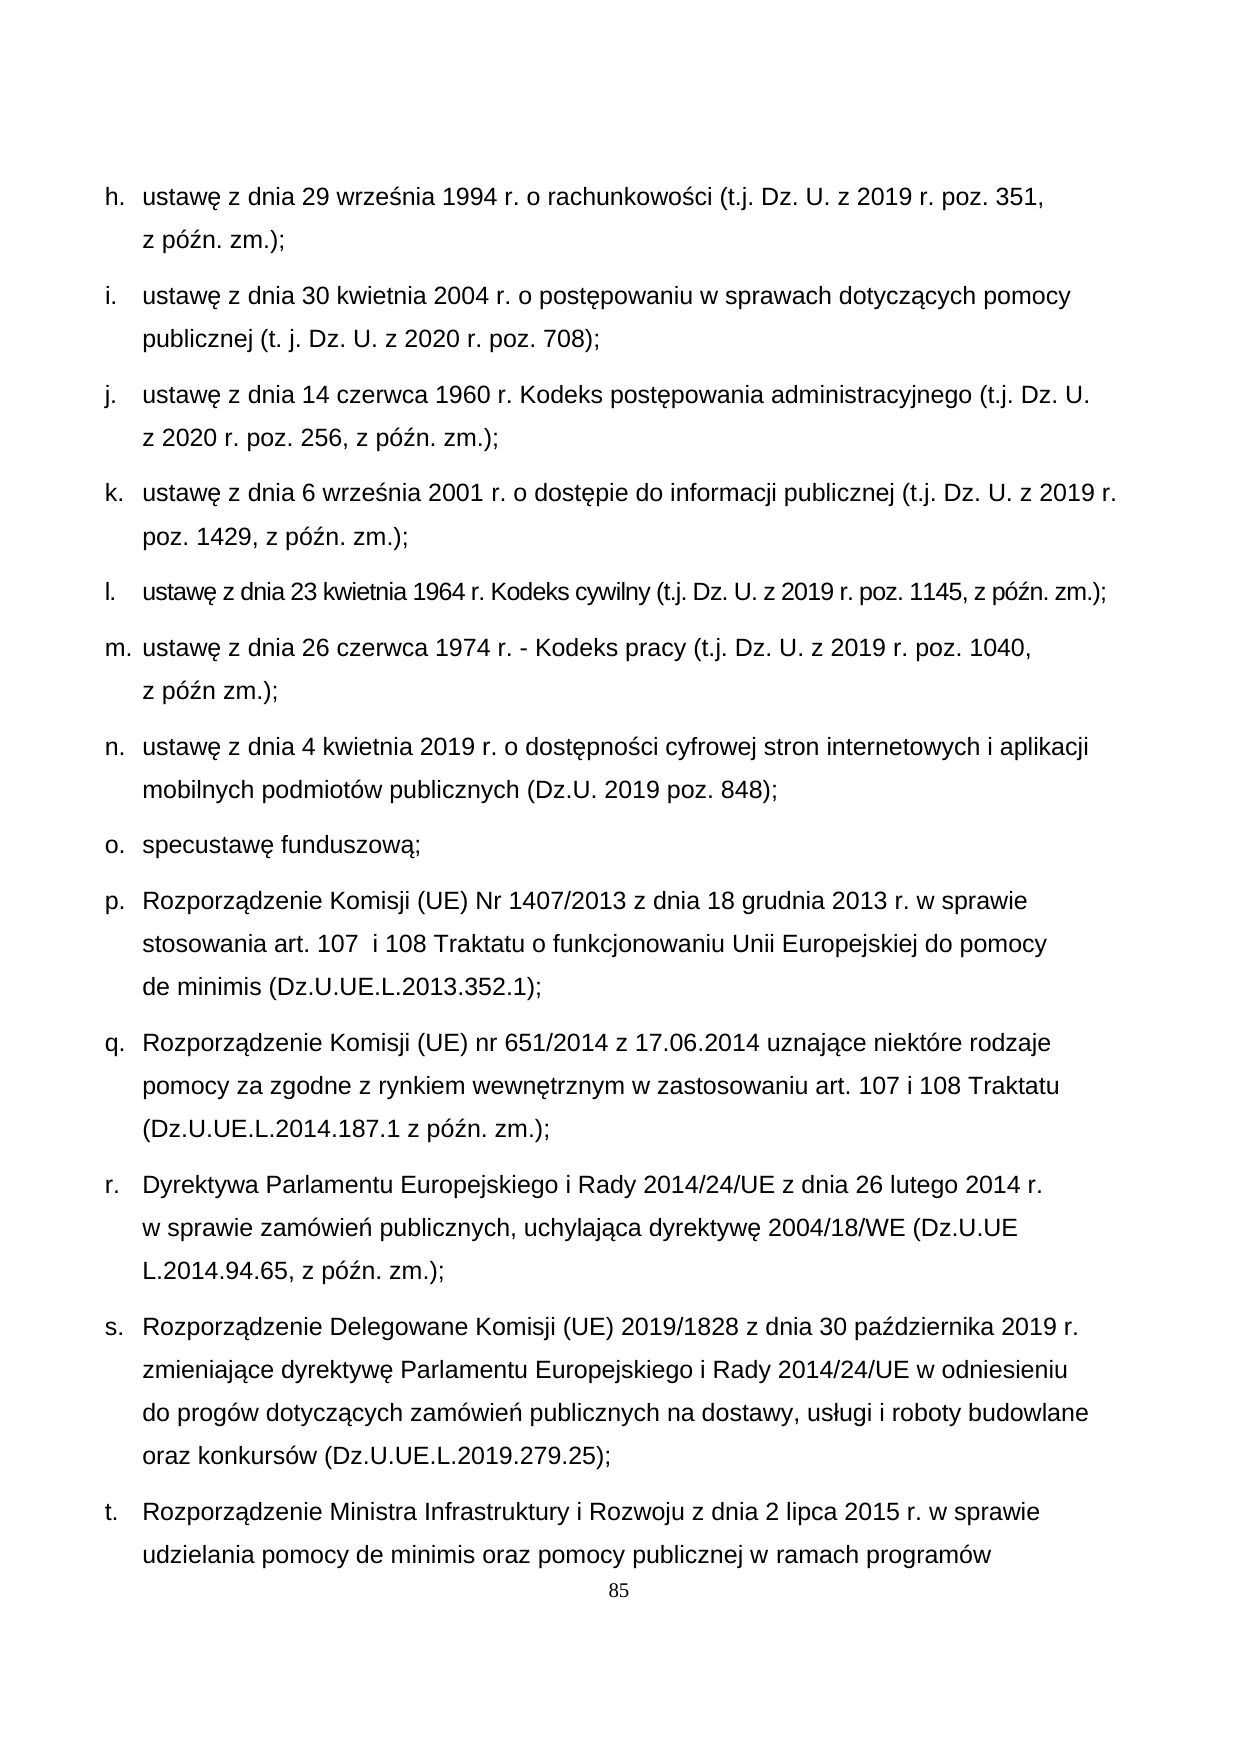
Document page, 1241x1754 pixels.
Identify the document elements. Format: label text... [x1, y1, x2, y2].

list Dyrektywa Parlamentu Europejskiego i Rady 2014/24/UE z dnia 26 lutego 2014 r. w sprawie zamówień publicznych, uchylająca dyrektywę 2004/18/WE (Dz.U.UE L.2014.94.65, z późn. zm.); [104, 1169, 1125, 1284]
list ustawę z dnia 30 kwietnia 2004 r. o postępowaniu w sprawach dotyczących pomocy publicznej (t. j. Dz. U. z 2020 r. poz. 708); [105, 281, 1125, 353]
list ustawę z dnia 6 września 2001 r. o dostępie do informacji publicznej (t.j. Dz. U. z 2019 r. poz. 1429, z późn. zm.); [104, 478, 1125, 550]
list ustawę z dnia 29 września 1994 r. o rachunkowości (t.j. Dz. U. z 2019 r. poz. 351, z późn. zm.); [104, 182, 1125, 254]
list ustawę z dnia 14 czerwca 1960 r. Kodeks postępowania administracyjnego (t.j. Dz. U. z 2020 r. poz. 256, z późn. zm.); [104, 379, 1125, 451]
list ustawę z dnia 26 czerwca 1974 r. - Kodeks pracy (t.j. Dz. U. z 2019 r. poz. 1040, z późn zm.); [104, 633, 1125, 704]
list ustawę z dnia 4 kwietnia 2019 r. o dostępności cyfrowej stron internetowych i aplikacji mobilnych podmiotów publicznych (Dz.U. 2019 poz. 848); [104, 731, 1125, 803]
list Rozporządzenie Komisji (UE) nr 651/2014 z 17.06.2014 uznające niektóre rodzaje pomocy za zgodne z rynkiem wewnętrznym w zastosowaniu art. 107 i 108 Traktatu (Dz.U.UE.L.2014.187.1 z późn. zm.); [104, 1028, 1125, 1143]
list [104, 1496, 1125, 1568]
list specustawę funduszową; [104, 830, 1125, 859]
list Rozporządzenie Delegowane Komisji (UE) 2019/1828 z dnia 30 października 2019 r. zmieniające dyrektywę Parlamentu Europejskiego i Rady 2014/24/UE w odniesieniu do progów dotyczących zamówień publicznych na dostawy, usługi i roboty budowlane oraz konkursów (Dz.U.UE.L.2019.279.25); [104, 1311, 1125, 1469]
list Rozporządzenie Komisji (UE) Nr 1407/2013 z dnia 18 grudnia 2013 r. w sprawie stosowania art. 107 i 108 Traktatu o funkcjonowaniu Unii Europejskiej do pomocy de minimis (Dz.U.UE.L.2013.352.1); [104, 886, 1125, 1001]
list ustawę z dnia 23 kwietnia 1964 r. Kodeks cywilny (t.j. Dz. U. z 2019 r. poz. 1145, z późn. zm.); [104, 577, 1125, 606]
